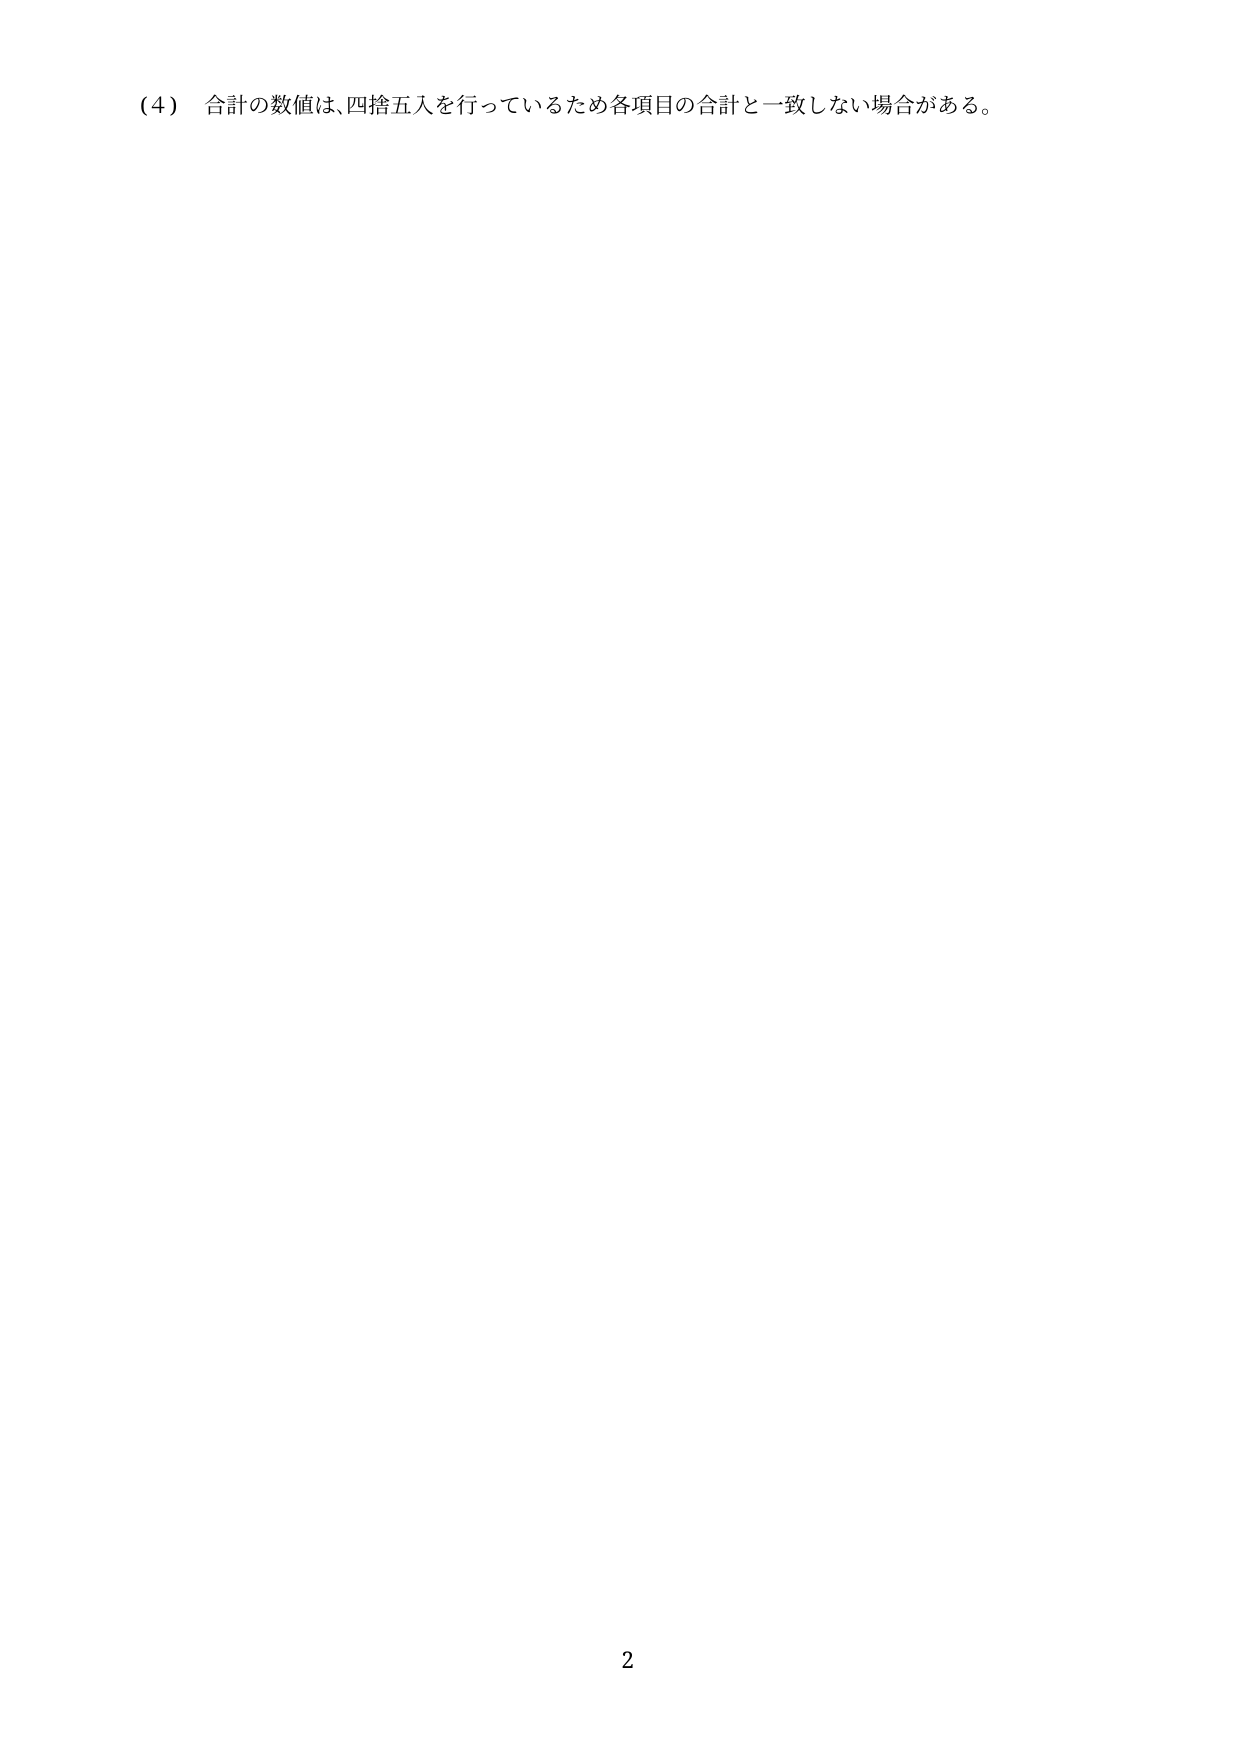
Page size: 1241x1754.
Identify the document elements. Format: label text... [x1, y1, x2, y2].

text (４) 合計の数値は､四捨五入を行っているため各項目の合計と一致しない場合がある。 [118, 89, 1137, 120]
